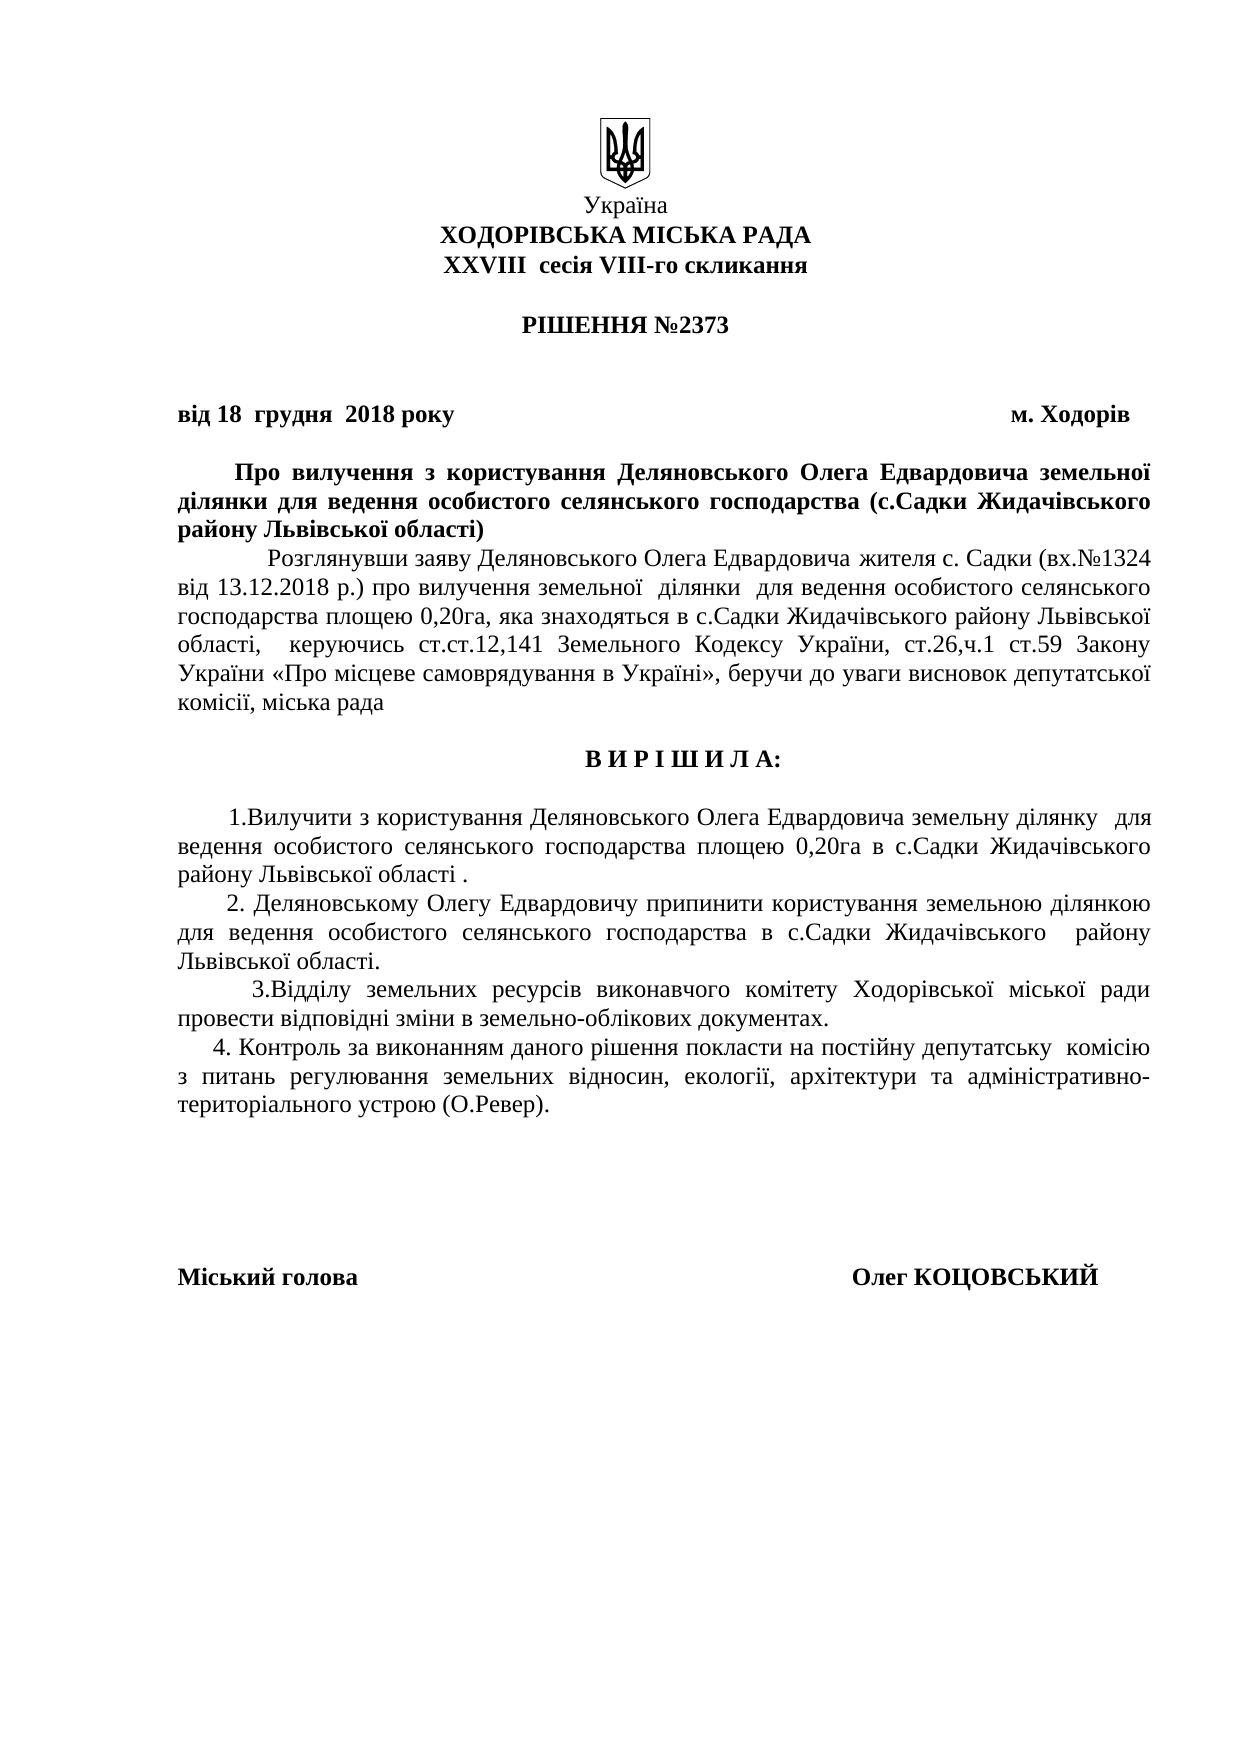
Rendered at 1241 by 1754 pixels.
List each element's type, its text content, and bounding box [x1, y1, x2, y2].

text Розглянувши заяву Деляновського Олега Едвардовича жителя с. Садки (вх.№1324 від 13.12.2018 р.) про вилучення земельної ділянки для ведення особистого селянського господарства площею 0,20га, яка знаходяться в с.Садки Жидачівського району Львівської області, керуючись ст.ст.12,141 Земельного Кодексу України, ст.26,ч.1 ст.59 Закону України «Про місцеве самоврядування в Україні», беручи до уваги висновок депутатської комісії, міська рада [177, 543, 1152, 716]
text 2. Деляновському Олегу Едвардовичу припинити користування земельною ділянкою для ведення особистого селянського господарства в с.Садки Жидачівського району Львівської області. [177, 888, 1152, 974]
text 1.Вилучити з користування Деляновського Олега Едвардовича земельну ділянку для ведення особистого селянського господарства площею 0,20га в с.Садки Жидачівського району Львівської області . [177, 802, 1152, 888]
text від 18 грудня 2018 року м. Ходорів [177, 399, 1152, 428]
text Міський голова Олег КОЦОВСЬКИЙ [177, 1262, 1152, 1291]
table_header Україна ХОДОРІВСЬКА МІСЬКА РАДА ХХVIII сесія VІІІ-го скликання [166, 118, 1085, 311]
text 4. Контроль за виконанням даного рішення покласти на постійну депутатську комісію з питань регулювання земельних відносин, екології, архітектури та адміністративно-територіального устрою (О.Ревер). [177, 1032, 1152, 1118]
text Про вилучення з користування Деляновського Олега Едвардовича земельної ділянки для ведення особистого селянського господарства (с.Садки Жидачівського району Львівської області) [177, 457, 1152, 543]
text В И Р І Ш И Л А: [215, 744, 1152, 773]
table_cell РІШЕННЯ №2373 [166, 311, 1085, 371]
text 3.Відділу земельних ресурсів виконавчого комітету Ходорівської міської ради провести відповідні зміни в земельно-облікових документах. [177, 974, 1152, 1032]
